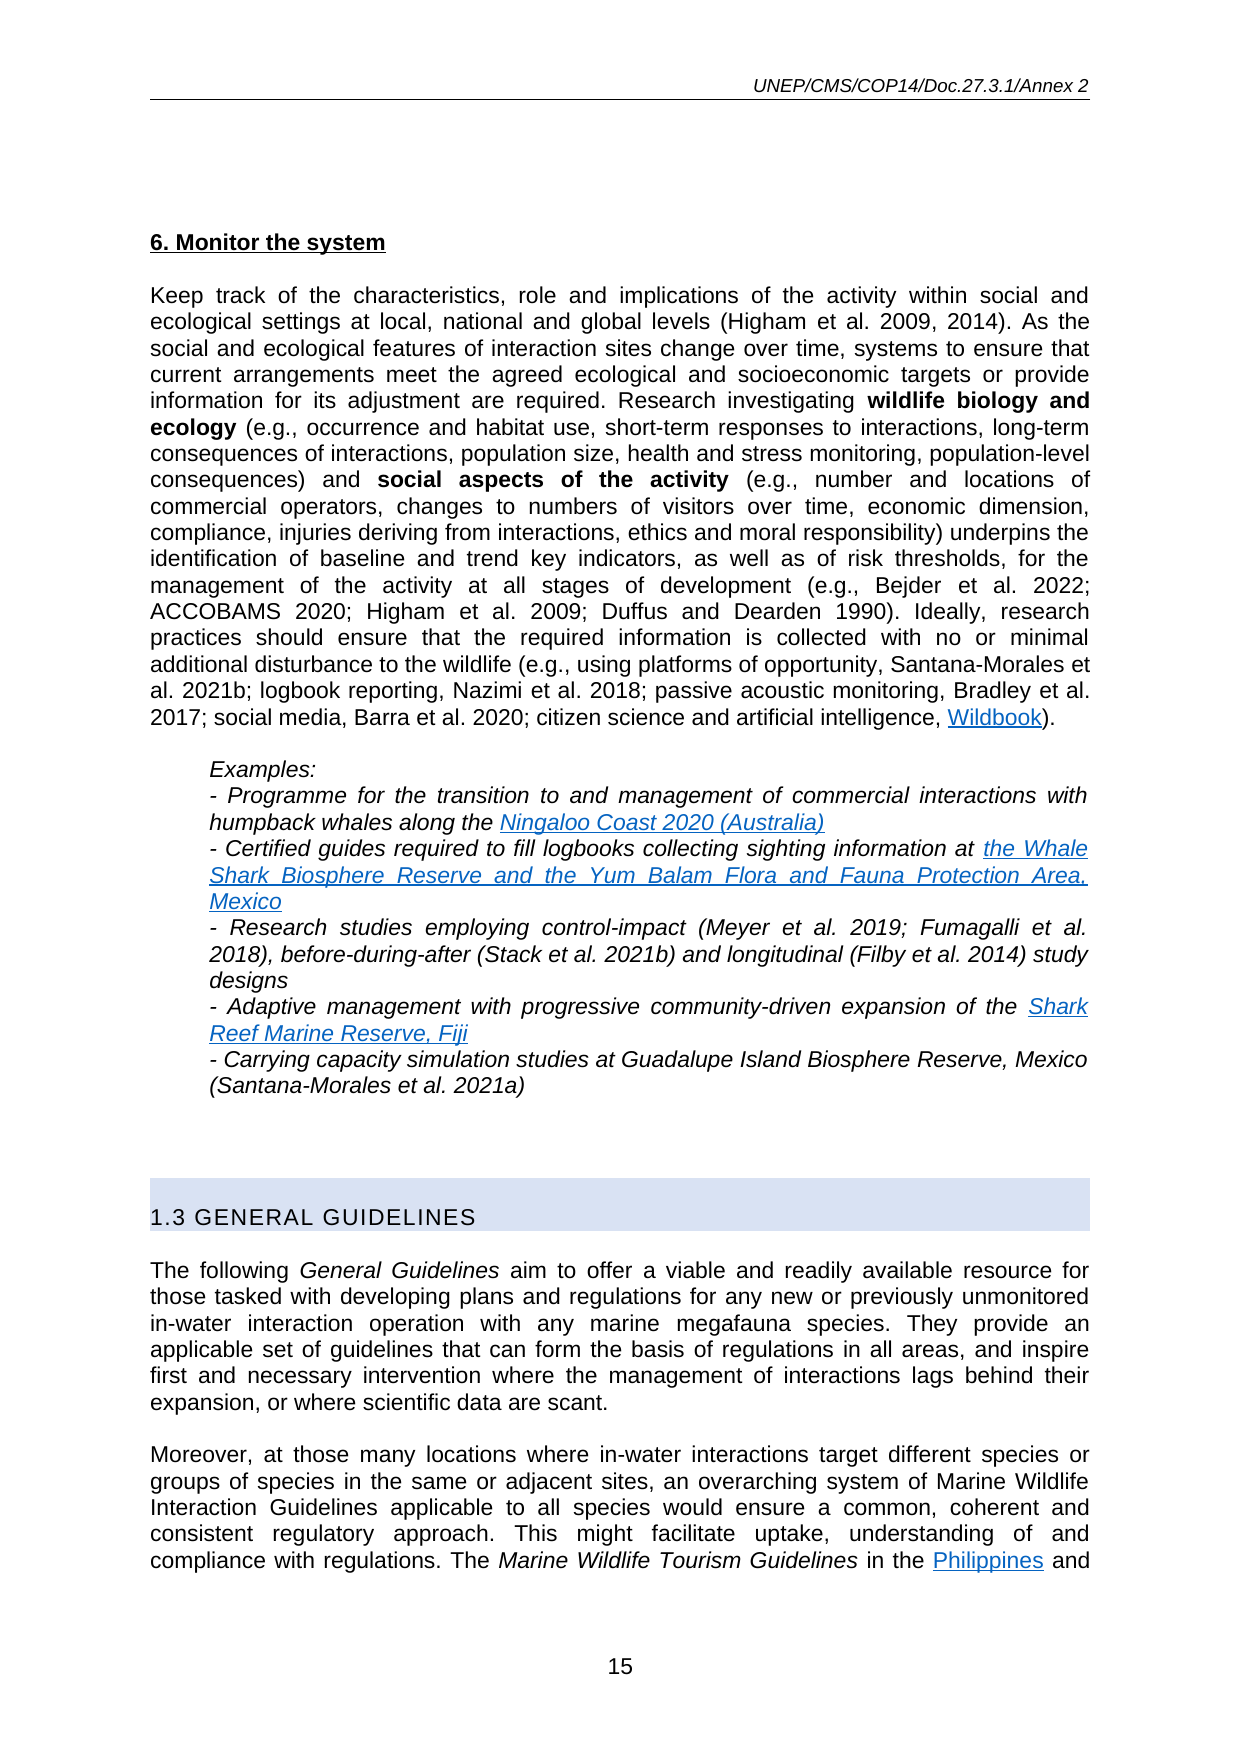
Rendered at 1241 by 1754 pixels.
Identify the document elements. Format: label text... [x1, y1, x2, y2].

list - Certified guides required to fill logbooks collecting sighting information at the Whale Shark Biosphere Reserve and the Yum Balam Flora and Fauna Protection Area, Mexico [209, 835, 1090, 914]
subtitle 1.3 General guidelines [150, 1204, 1090, 1231]
list Examples: [150, 756, 1090, 782]
list - Research studies employing control-impact (Meyer et al. 2019; Fumagalli et al. 2018), before-during-after (Stack et al. 2021b) and longitudinal (Filby et al. 2014) study designs [209, 914, 1090, 993]
list - Programme for the transition to and management of commercial interactions with humpback whales along the Ningaloo Coast 2020 (Australia) [209, 782, 1090, 835]
list 6. Monitor the system [150, 229, 1090, 255]
list - Carrying capacity simulation studies at Guadalupe Island Biosphere Reserve, Mexico (Santana-Morales et al. 2021a) [209, 1046, 1090, 1099]
list - Adaptive management with progressive community-driven expansion of the Shark Reef Marine Reserve, Fiji [209, 993, 1090, 1046]
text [150, 1441, 1090, 1573]
text The following General Guidelines aim to offer a viable and readily available resource for those tasked with developing plans and regulations for any new or previously unmonitored in-water interaction operation with any marine megafauna species. They provide an applicable set of guidelines that can form the basis of regulations in all areas, and inspire first and necessary intervention where the management of interactions lags behind their expansion, or where scientific data are scant. [150, 1257, 1090, 1415]
list Keep track of the characteristics, role and implications of the activity within social and ecological settings at local, national and global levels (Higham et al. 2009, 2014). As the social and ecological features of interaction sites change over time, systems to ensure that current arrangements meet the agreed ecological and socioeconomic targets or provide information for its adjustment are required. Research investigating wildlife biology and ecology (e.g., occurrence and habitat use, short-term responses to interactions, long-term consequences of interactions, population size, health and stress monitoring, population-level consequences) and social aspects of the activity (e.g., number and locations of commercial operators, changes to numbers of visitors over time, economic dimension, compliance, injuries deriving from interactions, ethics and moral responsibility) underpins the identification of baseline and trend key indicators, as well as of risk thresholds, for the management of the activity at all stages of development (e.g., Bejder et al. 2022; ACCOBAMS 2020; Higham et al. 2009; Duffus and Dearden 1990). Ideally, research practices should ensure that the required information is collected with no or minimal additional disturbance to the wildlife (e.g., using platforms of opportunity, Santana-Morales et al. 2021b; logbook reporting, Nazimi et al. 2018; passive acoustic monitoring, Bradley et al. 2017; social media, Barra et al. 2020; citizen science and artificial intelligence, Wildbook). [150, 282, 1090, 730]
